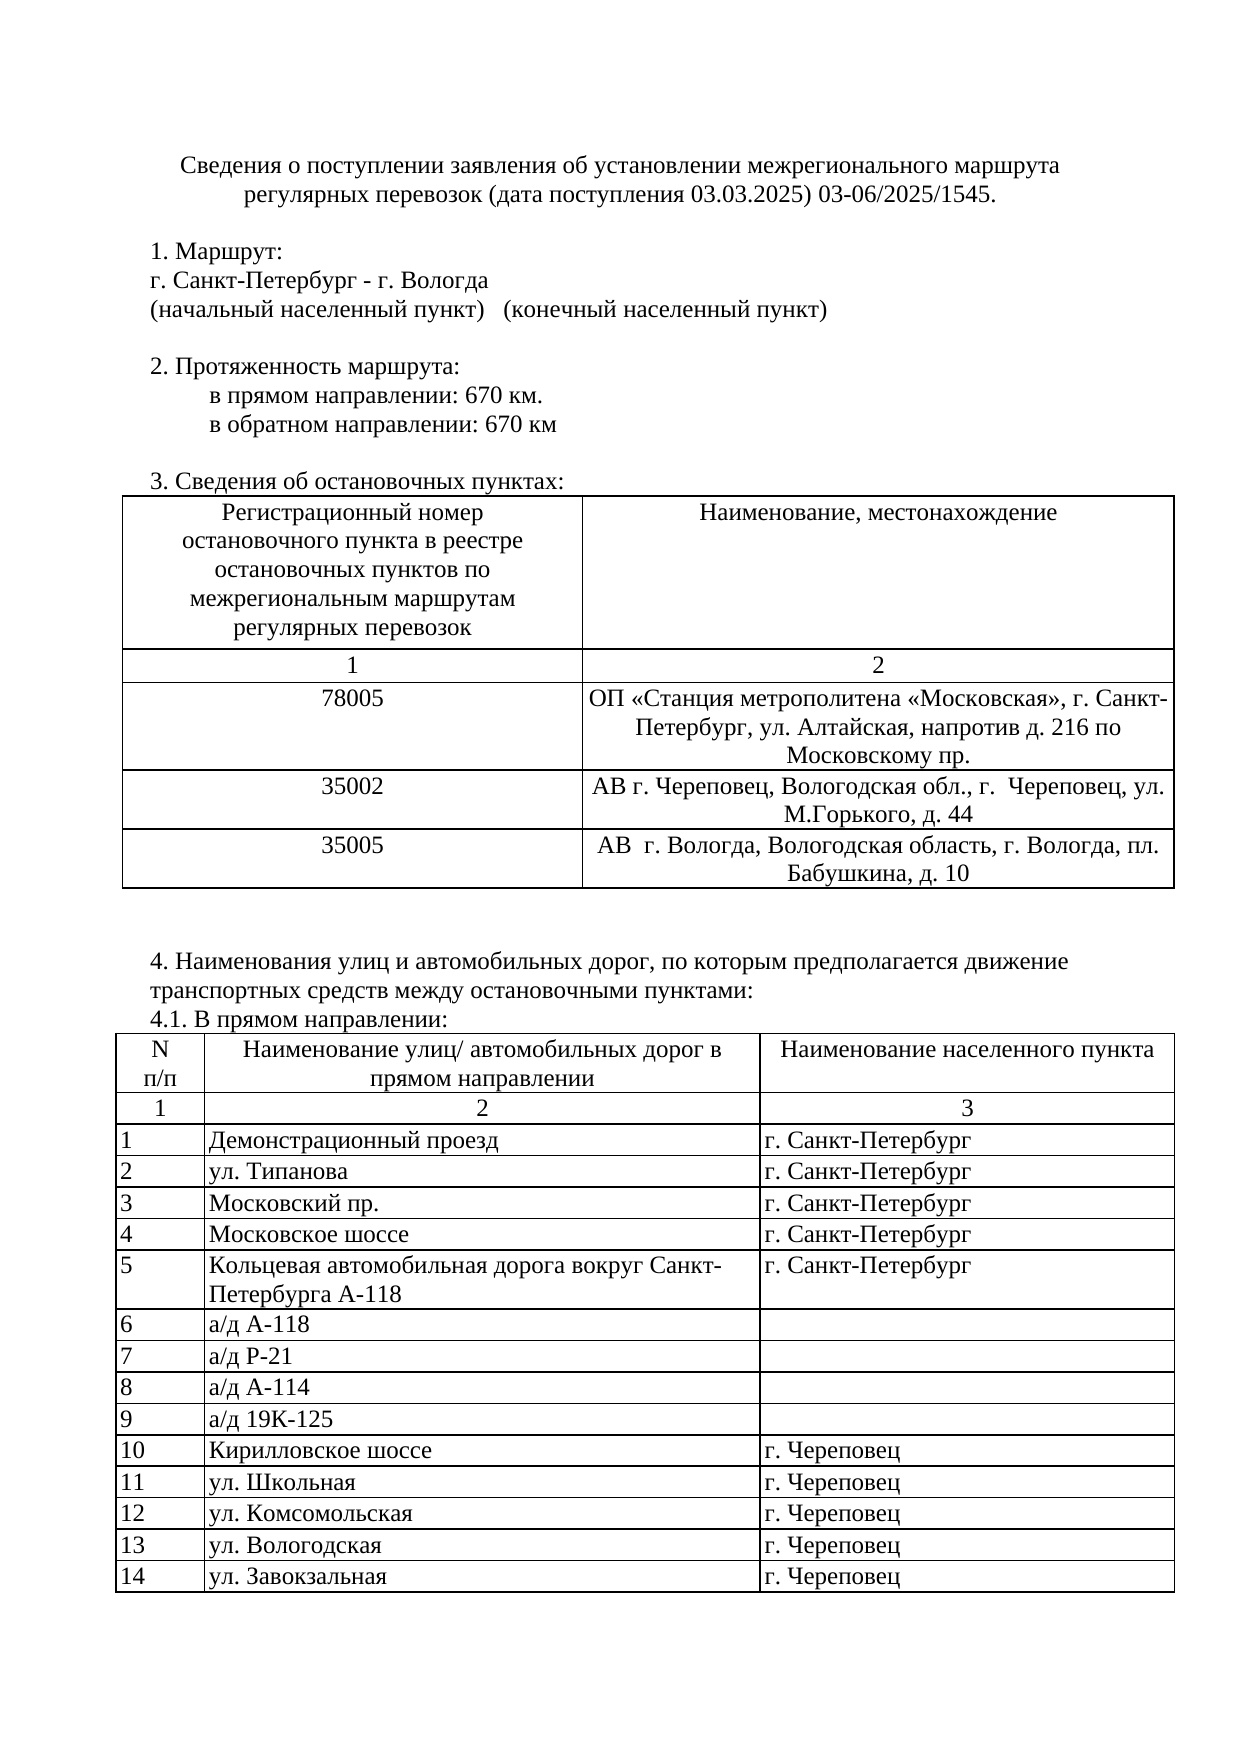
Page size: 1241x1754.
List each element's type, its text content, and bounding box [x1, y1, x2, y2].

table_cell Демонстрационный проезд [205, 1125, 759, 1154]
table_cell а/д А-118 [205, 1310, 759, 1339]
table_cell АВ г. Череповец, Вологодская обл., г. Череповец, ул. М.Горького, д. 44 [583, 771, 1173, 828]
table_cell 4 [117, 1219, 204, 1249]
table_cell 10 [117, 1436, 204, 1465]
table_cell а/д 19К-125 [205, 1404, 759, 1434]
table_cell 14 [117, 1561, 204, 1591]
table_cell 35002 [123, 771, 582, 828]
text в обратном направлении: 670 км [150, 409, 1090, 437]
table_header Регистрационный номер остановочного пункта в реестре остановочных пунктов по межрегиональным маршрутам регулярных перевозок [123, 497, 582, 648]
table_cell 5 [117, 1251, 204, 1308]
text 3. Сведения об остановочных пунктах: [150, 466, 1090, 495]
table_cell 9 [117, 1404, 204, 1434]
table_cell г. Санкт-Петербург [761, 1156, 1174, 1186]
table_cell [761, 1310, 1174, 1339]
table_header Наименование улиц/ автомобильных дорог в прямом направлении [205, 1034, 759, 1092]
text 2. Протяженность маршрута: [150, 351, 1090, 380]
table_cell АВ г. Вологда, Вологодская область, г. Вологда, пл. Бабушкина, д. 10 [583, 830, 1173, 887]
table_cell Московское шоссе [205, 1219, 759, 1249]
table_cell г. Череповец [761, 1436, 1174, 1465]
table_cell ОП «Станция метрополитена «Московская», г. Санкт-Петербург, ул. Алтайская, напротив д. 216 по Московскому пр. [583, 683, 1173, 769]
text 4.1. В прямом направлении: [150, 1004, 1090, 1033]
table_cell г. Череповец [761, 1530, 1174, 1560]
table_cell 78005 [123, 683, 582, 769]
table_cell г. Череповец [761, 1561, 1174, 1591]
text 4. Наименования улиц и автомобильных дорог, по которым предполагается движение транспортных средств между остановочными пунктами: [150, 946, 1090, 1004]
text (начальный населенный пункт) (конечный населенный пункт) [150, 294, 1090, 322]
table_cell ул. Завокзальная [205, 1561, 759, 1591]
table_cell 1 [117, 1125, 204, 1154]
table_cell 7 [117, 1341, 204, 1371]
table_cell [761, 1404, 1174, 1434]
table_cell 1 [117, 1093, 204, 1123]
text Сведения о поступлении заявления об установлении межрегионального маршрута регулярных перевозок (дата поступления 03.03.2025) 03-06/2025/1545. [150, 150, 1090, 207]
table_cell 35005 [123, 830, 582, 887]
table_cell [761, 1341, 1174, 1371]
table_cell 13 [117, 1530, 204, 1560]
table_cell 3 [761, 1093, 1174, 1123]
text г. Санкт-Петербург - г. Вологда [150, 265, 1090, 294]
table_cell 11 [117, 1467, 204, 1497]
table_cell Московский пр. [205, 1188, 759, 1217]
table_cell [761, 1373, 1174, 1402]
table_cell 2 [583, 650, 1173, 681]
table_cell 12 [117, 1498, 204, 1528]
table_cell г. Санкт-Петербург [761, 1188, 1174, 1217]
table_cell 6 [117, 1310, 204, 1339]
text 1. Маршрут: [150, 236, 1090, 265]
table_cell г. Санкт-Петербург [761, 1219, 1174, 1249]
table_header Наименование, местонахождение [583, 497, 1173, 648]
table_cell г. Санкт-Петербург [761, 1125, 1174, 1154]
table_header Наименование населенного пункта [761, 1034, 1174, 1092]
table_cell ул. Типанова [205, 1156, 759, 1186]
table_cell 2 [117, 1156, 204, 1186]
table_cell а/д А-114 [205, 1373, 759, 1402]
table_cell ул. Вологодская [205, 1530, 759, 1560]
table_cell г. Череповец [761, 1467, 1174, 1497]
table_cell 1 [123, 650, 582, 681]
text в прямом направлении: 670 км. [150, 380, 1090, 409]
table_cell г. Череповец [761, 1498, 1174, 1528]
table_cell Кирилловское шоссе [205, 1436, 759, 1465]
table_cell 2 [205, 1093, 759, 1123]
table_cell г. Санкт-Петербург [761, 1251, 1174, 1308]
table_cell Кольцевая автомобильная дорога вокруг Санкт-Петербурга А-118 [205, 1251, 759, 1308]
table_cell ул. Школьная [205, 1467, 759, 1497]
table_cell а/д Р-21 [205, 1341, 759, 1371]
table_cell ул. Комсомольская [205, 1498, 759, 1528]
table_cell 3 [117, 1188, 204, 1217]
table_cell 8 [117, 1373, 204, 1402]
table_header N п/п [117, 1034, 204, 1092]
